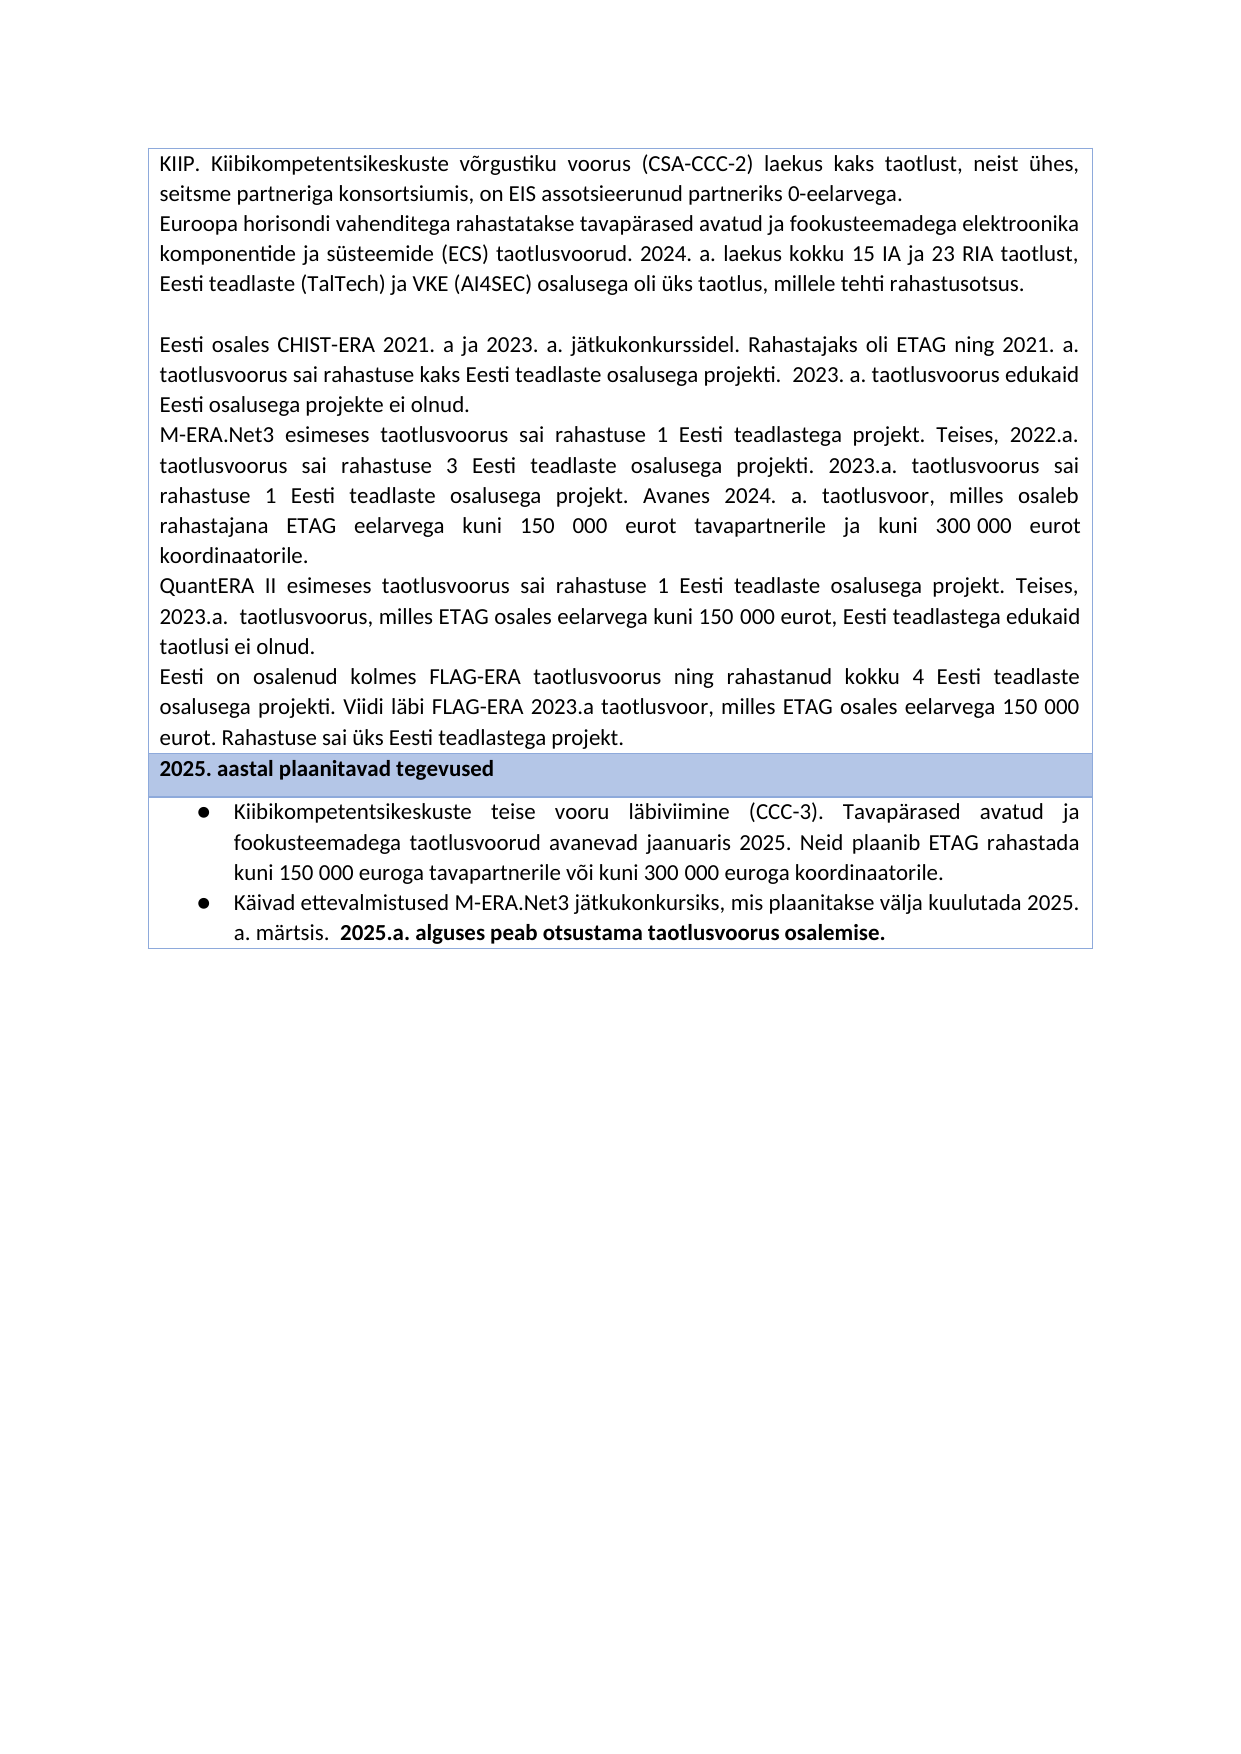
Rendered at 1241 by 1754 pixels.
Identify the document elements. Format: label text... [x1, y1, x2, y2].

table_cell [149, 149, 1092, 753]
table_cell Kiibikompetentsikeskuste teise vooru läbiviimine (CCC-3). Tavapärased avatud ja fookusteemadega taotlusvoorud avanevad jaanuaris 2025. Neid plaanib ETAG rahastada kuni 150 000 euroga tavapartnerile või kuni 300 000 euroga koordinaatorile. Käivad ettevalmistused M-ERA.Net3 jätkukonkursiks, mis plaanitakse välja kuulutada 2025. a. märtsis. 2025.a. alguses peab otsustama taotlusvoorus osalemise. [149, 798, 1092, 948]
table_cell 2025. aastal plaanitavad tegevused [149, 754, 1092, 796]
